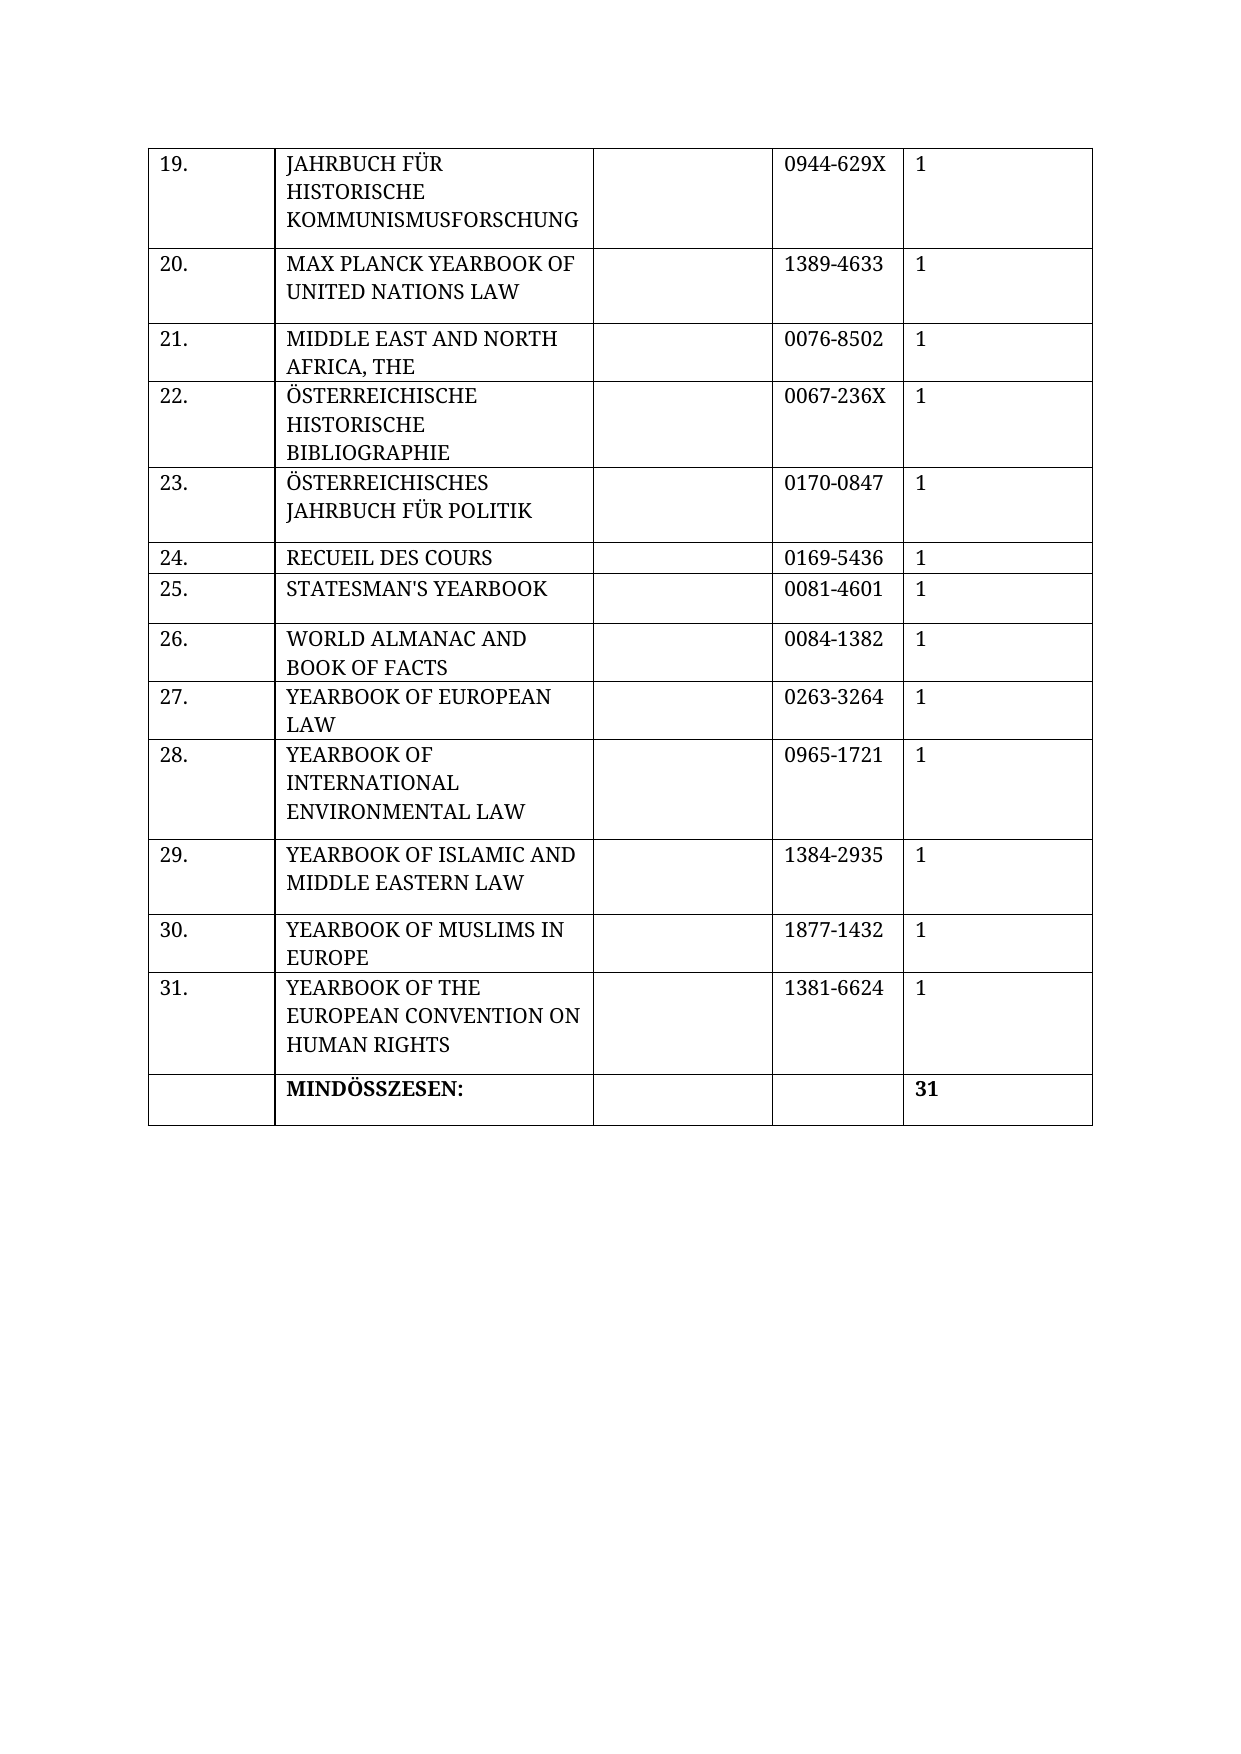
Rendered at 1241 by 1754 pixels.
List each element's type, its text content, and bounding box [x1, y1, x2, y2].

table_cell 25. [149, 574, 274, 623]
table_cell ÖSTERREICHISCHES JAHRBUCH FÜR POLITIK [276, 468, 593, 542]
table_cell YEARBOOK OF ISLAMIC AND MIDDLE EASTERN LAW [276, 840, 593, 914]
table_cell 1389-4633 [773, 249, 903, 323]
table_cell 1 [904, 382, 1092, 467]
table_cell 30. [149, 915, 274, 972]
table_cell 0084-1382 [773, 624, 903, 681]
table_cell 1 [904, 249, 1092, 323]
table_cell 1 [904, 574, 1092, 623]
table_cell YEARBOOK OF MUSLIMS IN EUROPE [276, 915, 593, 972]
table_cell WORLD ALMANAC AND BOOK OF FACTS [276, 624, 593, 681]
table_cell RECUEIL DES COURS [276, 543, 593, 573]
table_cell 0067-236X [773, 382, 903, 467]
table_cell 1384-2935 [773, 840, 903, 914]
table_cell 22. [149, 382, 274, 467]
table_cell 0944-629X [773, 149, 903, 248]
table_cell 27. [149, 682, 274, 739]
table_cell 29. [149, 840, 274, 914]
table_cell MINDÖSSZESEN: [276, 1075, 593, 1125]
table_cell [594, 543, 772, 573]
table_cell 1 [904, 840, 1092, 914]
table_cell 31 [904, 1075, 1092, 1125]
table_cell 23. [149, 468, 274, 542]
table_cell 0263-3264 [773, 682, 903, 739]
table_cell STATESMAN'S YEARBOOK [276, 574, 593, 623]
table_cell YEARBOOK OF INTERNATIONAL ENVIRONMENTAL LAW [276, 740, 593, 839]
table_cell [594, 624, 772, 681]
table_cell MAX PLANCK YEARBOOK OF UNITED NATIONS LAW [276, 249, 593, 323]
table_cell [594, 249, 772, 323]
table_cell 1 [904, 624, 1092, 681]
table_cell [594, 682, 772, 739]
table_cell 0170-0847 [773, 468, 903, 542]
table_cell [594, 840, 772, 914]
table_cell 1381-6624 [773, 973, 903, 1073]
table_cell 1 [904, 324, 1092, 381]
table_cell YEARBOOK OF THE EUROPEAN CONVENTION ON HUMAN RIGHTS [276, 973, 593, 1073]
table_cell [773, 1075, 903, 1125]
table_cell 0169-5436 [773, 543, 903, 573]
table_cell 1 [904, 682, 1092, 739]
table_cell [149, 1075, 274, 1125]
table_cell 0081-4601 [773, 574, 903, 623]
table_cell ÖSTERREICHISCHE HISTORISCHE BIBLIOGRAPHIE [276, 382, 593, 467]
table_cell 21. [149, 324, 274, 381]
table_cell 1 [904, 740, 1092, 839]
table_cell 19. [149, 149, 274, 248]
table_cell YEARBOOK OF EUROPEAN LAW [276, 682, 593, 739]
table_cell [594, 973, 772, 1073]
table_cell [594, 324, 772, 381]
table_cell JAHRBUCH FÜR HISTORISCHE KOMMUNISMUSFORSCHUNG [276, 149, 593, 248]
table_cell 26. [149, 624, 274, 681]
table_cell [594, 468, 772, 542]
table_cell 1877-1432 [773, 915, 903, 972]
table_cell 1 [904, 468, 1092, 542]
table_cell 24. [149, 543, 274, 573]
table_cell 1 [904, 973, 1092, 1073]
table_cell 1 [904, 543, 1092, 573]
table_cell [594, 574, 772, 623]
table_cell 20. [149, 249, 274, 323]
table_cell MIDDLE EAST AND NORTH AFRICA, THE [276, 324, 593, 381]
table_cell 28. [149, 740, 274, 839]
table_cell [594, 382, 772, 467]
table_cell [594, 149, 772, 248]
table_cell 1 [904, 915, 1092, 972]
table_cell 1 [904, 149, 1092, 248]
table_cell [594, 1075, 772, 1125]
table_cell [594, 915, 772, 972]
table_cell [594, 740, 772, 839]
table_cell 0965-1721 [773, 740, 903, 839]
table_cell 0076-8502 [773, 324, 903, 381]
table_cell 31. [149, 973, 274, 1073]
